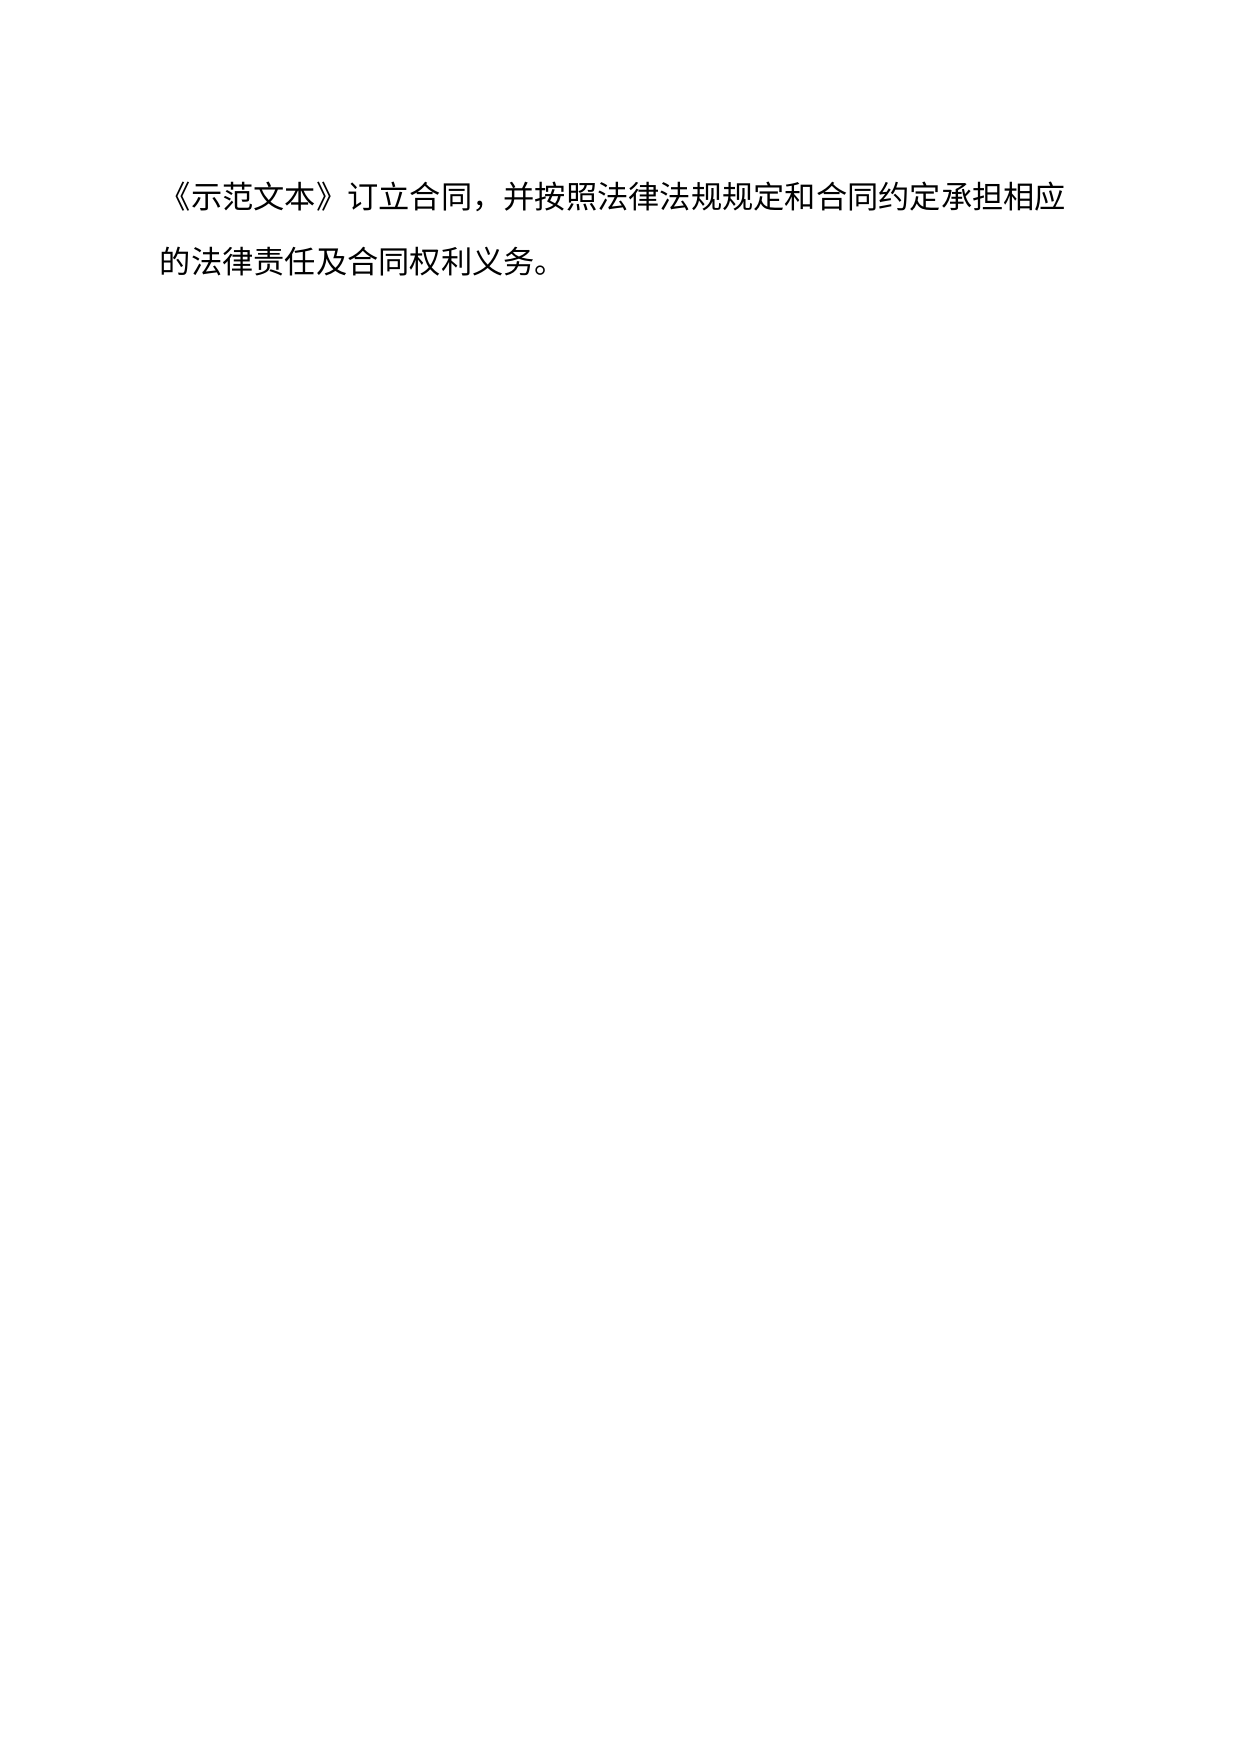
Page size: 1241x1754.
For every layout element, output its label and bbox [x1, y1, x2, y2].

text [159, 162, 1081, 292]
